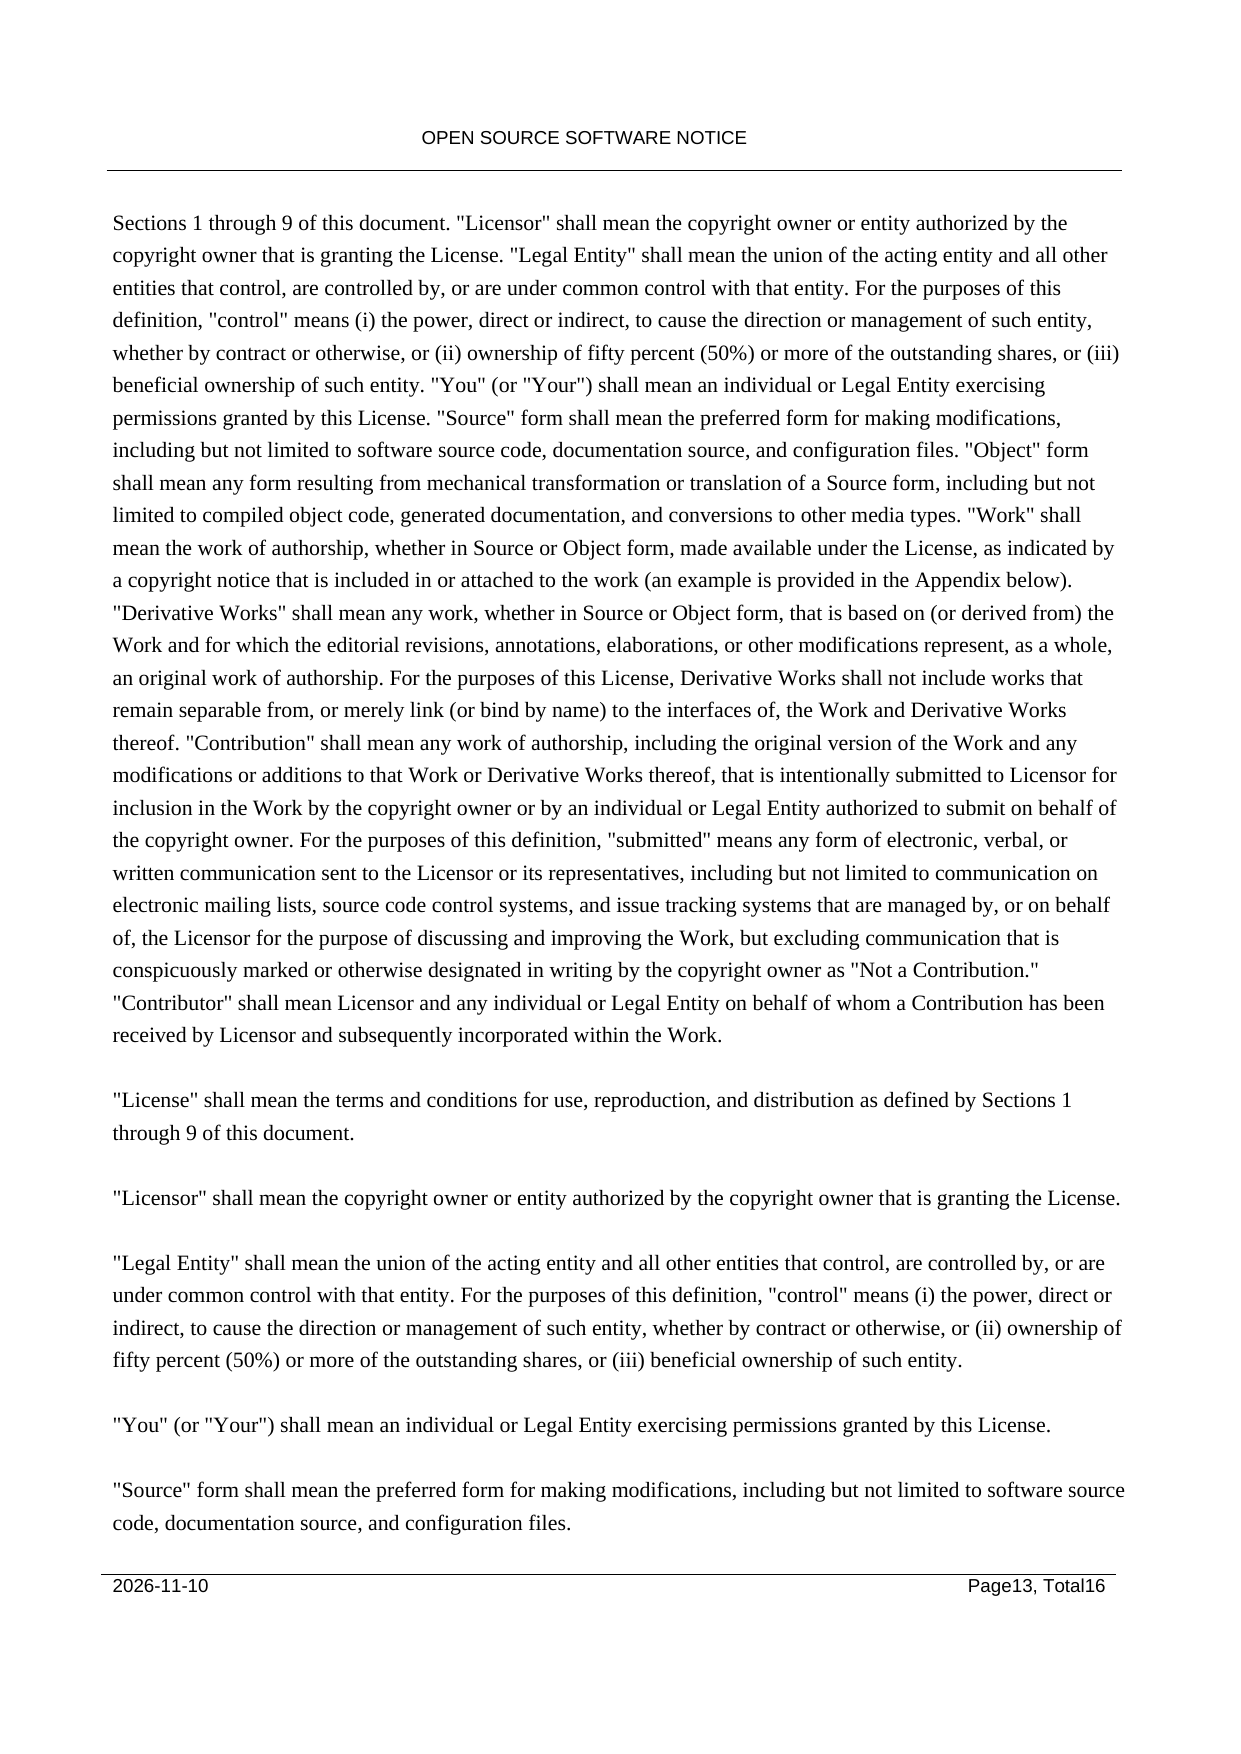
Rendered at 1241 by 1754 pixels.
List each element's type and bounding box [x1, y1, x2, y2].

text [112, 206, 1128, 1539]
